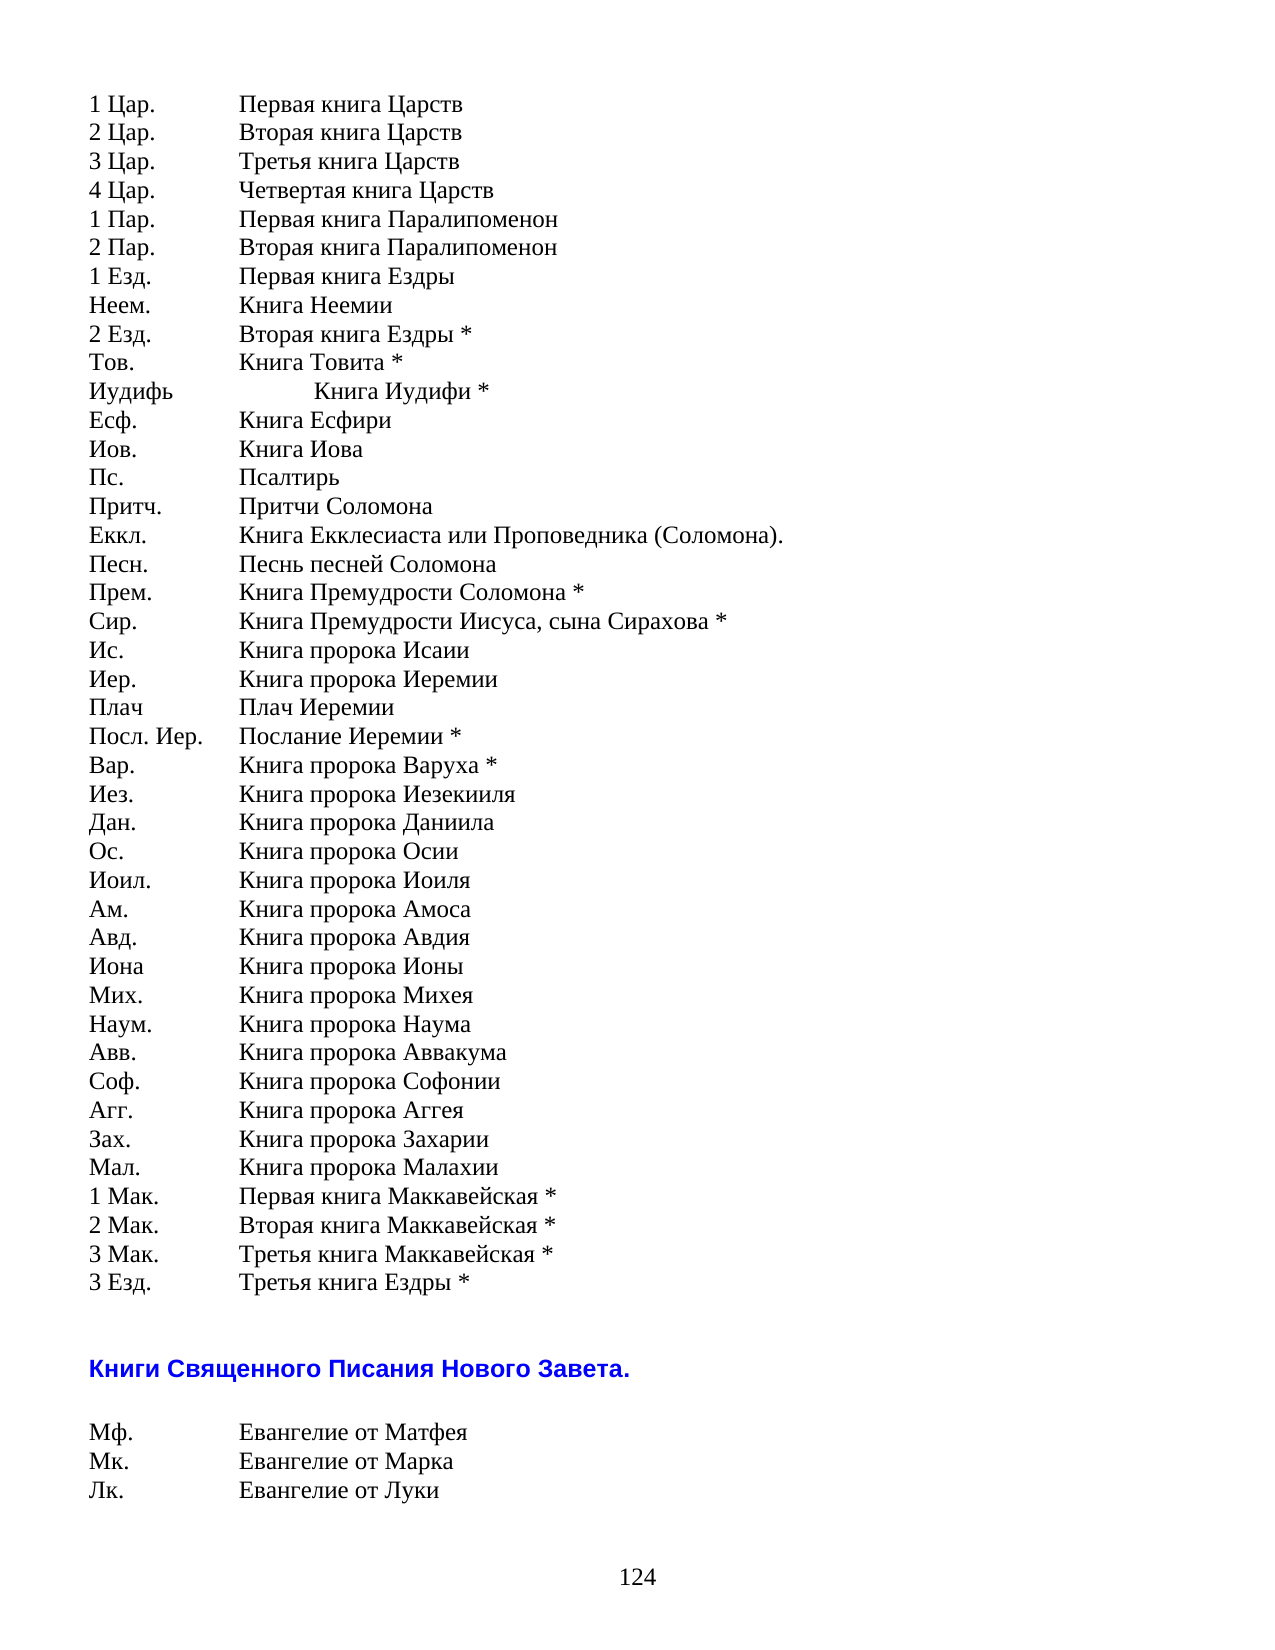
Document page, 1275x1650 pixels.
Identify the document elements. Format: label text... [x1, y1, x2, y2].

text Агг. Книга пророка Аггея [89, 1095, 1186, 1124]
text Есф. Книга Есфири [89, 405, 1186, 434]
text Неем. Книга Неемии [89, 290, 1186, 319]
text Еккл. Книга Екклесиаста или Проповедника (Соломона). [89, 520, 1186, 549]
text Зах. Книга пророка Захарии [89, 1124, 1186, 1152]
text Пс. Псалтирь [89, 462, 1186, 491]
text 1 Цар. Первая книга Царств [89, 89, 1186, 117]
text Иер. Книга пророка Иеремии [89, 664, 1186, 692]
text Мих. Книга пророка Михея [89, 980, 1186, 1009]
text Песн. Песнь песней Соломона [89, 549, 1186, 577]
text Соф. Книга пророка Софонии [89, 1066, 1186, 1095]
text Мк. Евангелие от Марка [89, 1446, 1186, 1475]
text Плач Плач Иеремии [89, 692, 1186, 721]
text Наум. Книга пророка Наума [89, 1009, 1186, 1037]
text Лк. Евангелие от Луки [89, 1475, 1186, 1504]
text Ос. Книга пророка Осии [89, 836, 1186, 865]
text Ам. Книга пророка Амоса [89, 894, 1186, 922]
text 1 Пар. Первая книга Паралипоменон [89, 204, 1186, 232]
text Авд. Книга пророка Авдия [89, 922, 1186, 951]
text Прем. Книга Премудрости Соломона * [89, 577, 1186, 606]
text Авв. Книга пророка Аввакума [89, 1037, 1186, 1066]
text 3 Цар. Третья книга Царств [89, 146, 1186, 175]
text Вар. Книга пророка Варуха * [89, 750, 1186, 779]
text Притч. Притчи Соломона [89, 491, 1186, 520]
text 1 Езд. Первая книга Ездры [89, 261, 1186, 290]
text Иона Книга пророка Ионы [89, 951, 1186, 980]
text 4 Цар. Четвертая книга Царств [89, 175, 1186, 204]
text Мф. Евангелие от Матфея [89, 1417, 1186, 1446]
text Посл. Иер. Послание Иеремии * [89, 721, 1186, 750]
subtitle Книги Священного Писания Нового Завета. [89, 1354, 1186, 1382]
text Ис. Книга пророка Исаии [89, 635, 1186, 664]
text Тов. Книга Товита * [89, 347, 1186, 376]
text 2 Езд. Вторая книга Ездры * [89, 319, 1186, 347]
text 2 Цар. Вторая книга Царств [89, 117, 1186, 146]
text 2 Мак. Вторая книга Маккавейская * [89, 1210, 1186, 1239]
text 3 Езд. Третья книга Ездры * [89, 1267, 1186, 1296]
text Иез. Книга пророка Иезекииля [89, 779, 1186, 807]
text 3 Мак. Третья книга Маккавейская * [89, 1239, 1186, 1267]
text Иоил. Книга пророка Иоиля [89, 865, 1186, 894]
text 2 Пар. Вторая книга Паралипоменон [89, 232, 1186, 261]
text Дан. Книга пророка Даниила [89, 807, 1186, 836]
text Иов. Книга Иова [89, 434, 1186, 462]
text Сир. Книга Премудрости Иисуса, сына Сирахова * [89, 606, 1186, 635]
text 1 Мак. Первая книга Маккавейская * [89, 1181, 1186, 1210]
text Иудифь Книга Иудифи * [89, 376, 1186, 405]
text Мал. Книга пророка Малахии [89, 1152, 1186, 1181]
